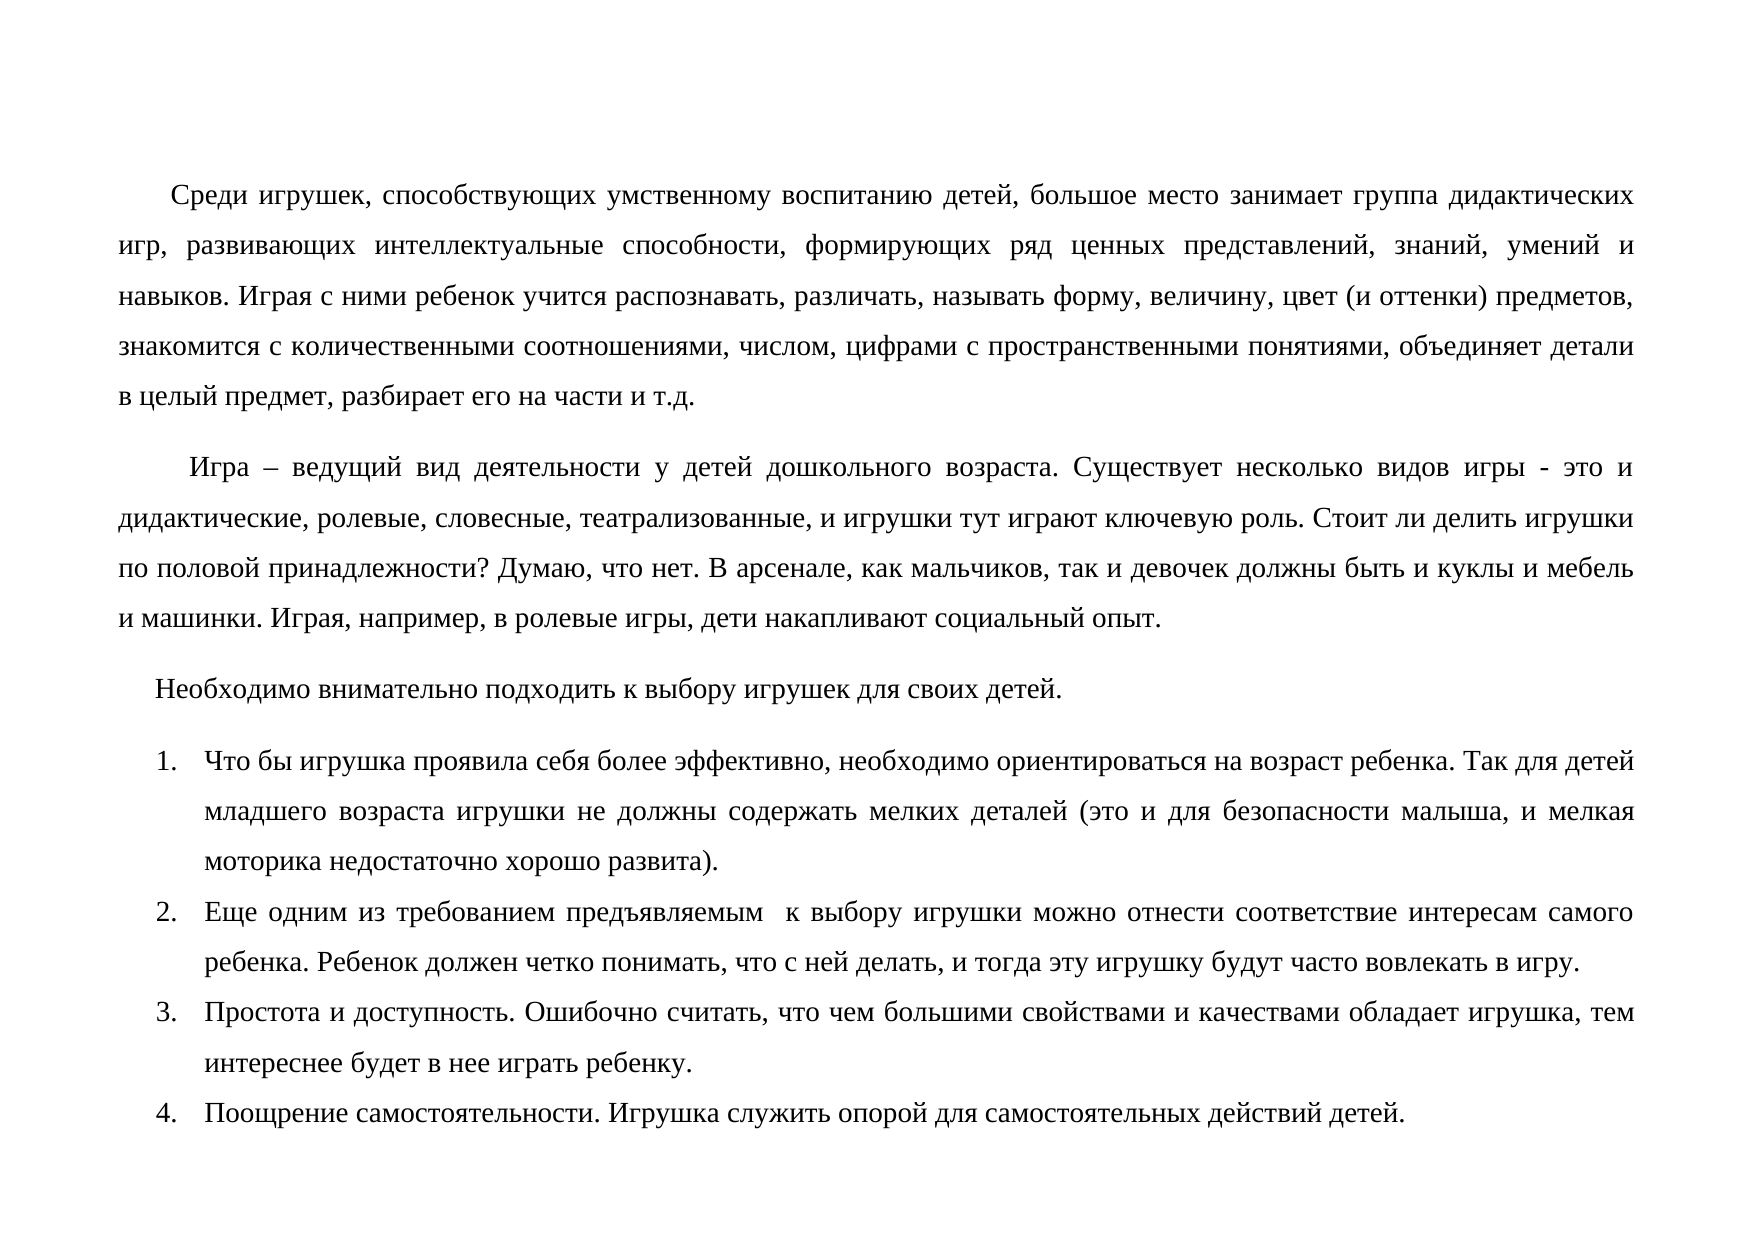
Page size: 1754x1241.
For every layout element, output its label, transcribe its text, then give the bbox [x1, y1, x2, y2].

text Игра – ведущий вид деятельности у детей дошкольного возраста. Существует несколько видов игры - это и дидактические, ролевые, словесные, театрализованные, и игрушки тут играют ключевую роль. Стоит ли делить игрушки по половой принадлежности? Думаю, что нет. В арсенале, как мальчиков, так и девочек должны быть и куклы и мебель и машинки. Играя, например, в ролевые игры, дети накапливают социальный опыт. [118, 449, 1636, 634]
list Простота и доступность. Ошибочно считать, что чем большими свойствами и качествами обладает игрушка, тем интереснее будет в нее играть ребенку. [156, 994, 1636, 1078]
list Что бы игрушка проявила себя более эффективно, необходимо ориентироваться на возраст ребенка. Так для детей младшего возраста игрушки не должны содержать мелких деталей (это и для безопасности малыша, и мелкая моторика недостаточно хорошо развита). [156, 743, 1636, 877]
list Еще одним из требованием предъявляемым к выбору игрушки можно отнести соответствие интересам самого ребенка. Ребенок должен четко понимать, что с ней делать, и тогда эту игрушку будут часто вовлекать в игру. [156, 894, 1636, 978]
text Необходимо внимательно подходить к выбору игрушек для своих детей. [118, 672, 1636, 705]
list Поощрение самостоятельности. Игрушка служить опорой для самостоятельных действий детей. [156, 1095, 1636, 1128]
text Среди игрушек, способствующих умственному воспитанию детей, большое место занимает группа дидактических игр, развивающих интеллектуальные способности, формирующих ряд ценных представлений, знаний, умений и навыков. Играя с ними ребенок учится распознавать, различать, называть форму, величину, цвет (и оттенки) предметов, знакомится с количественными соотношениями, числом, цифрами с пространственными понятиями, объединяет детали в целый предмет, разбирает его на части и т.д. [118, 177, 1636, 412]
